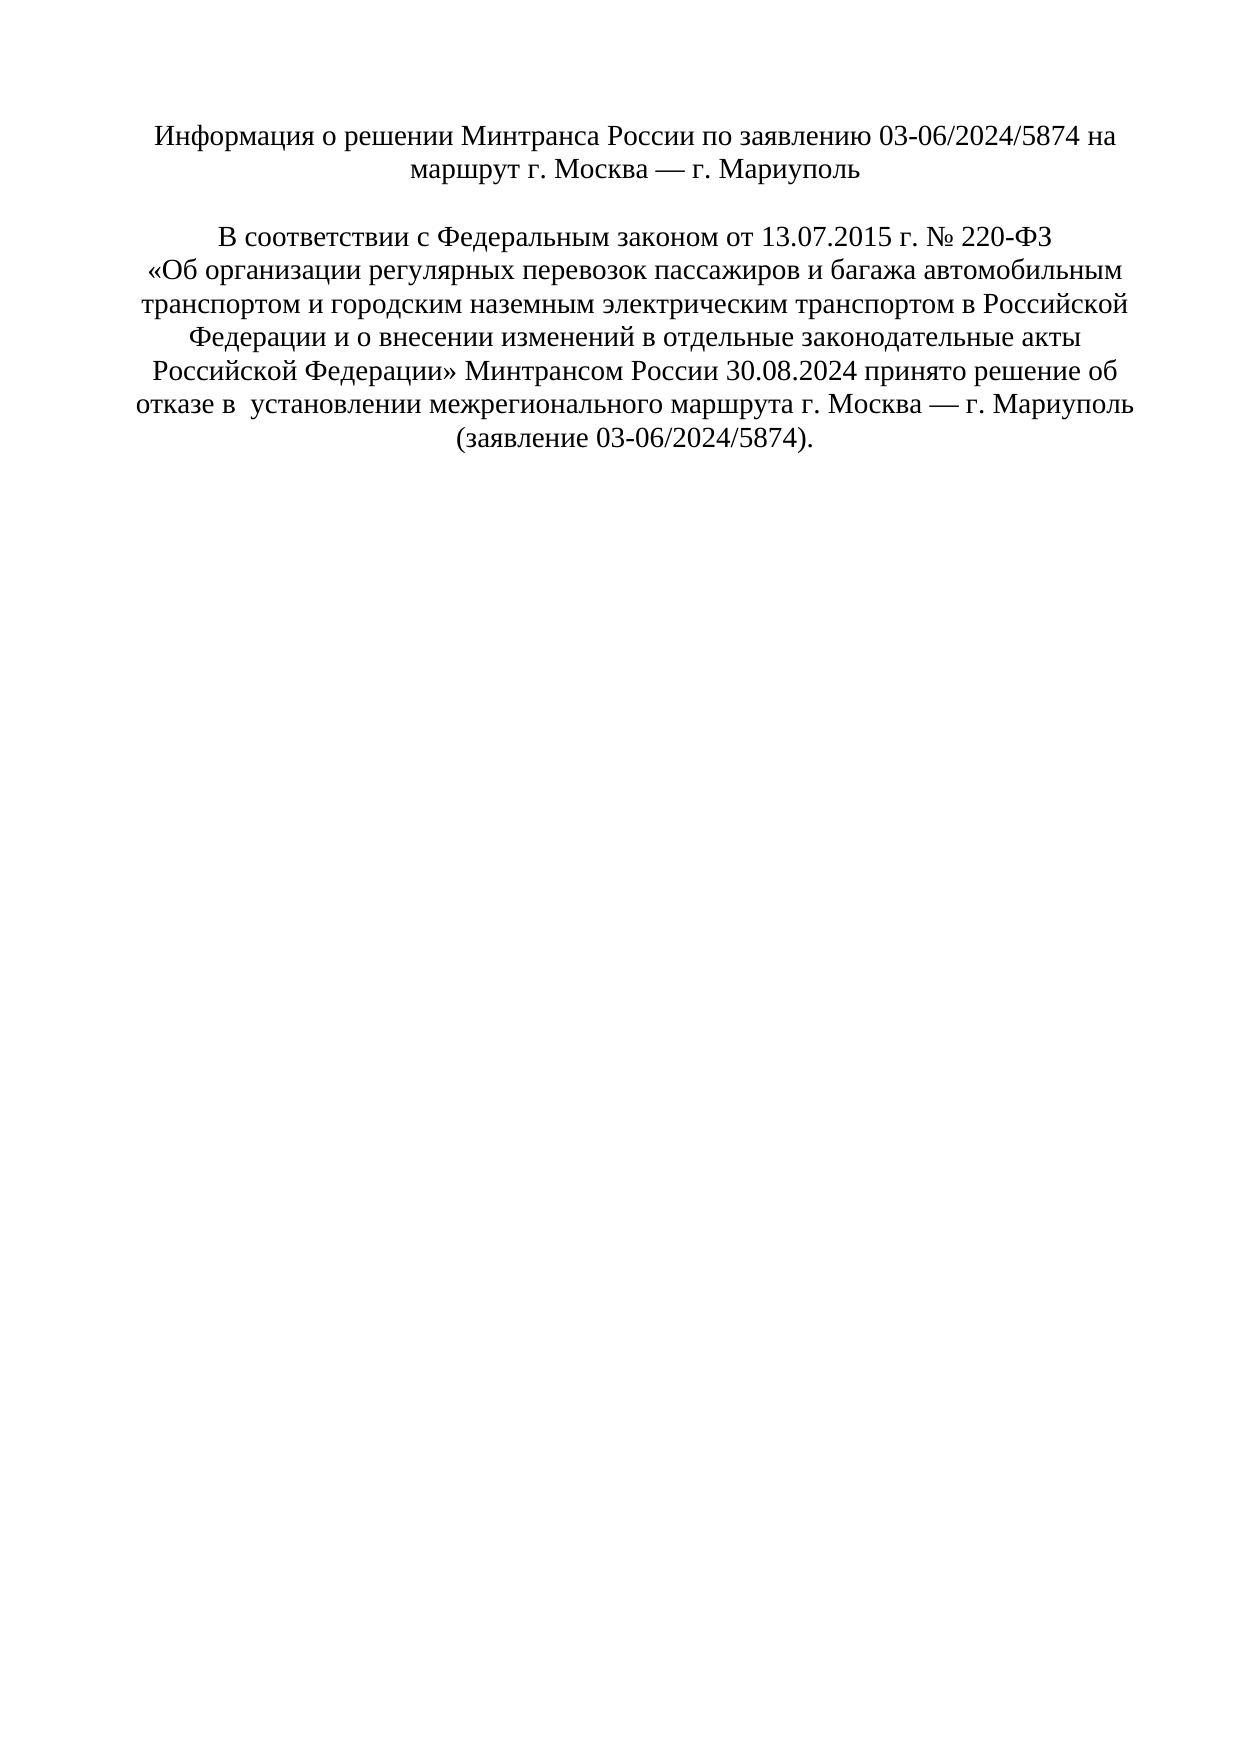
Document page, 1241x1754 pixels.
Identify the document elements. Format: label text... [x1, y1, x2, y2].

text Информация о решении Минтранса России по заявлению 03-06/2024/5874 на маршрут г. Москва — г. Мариуполь [118, 118, 1152, 185]
text В соответствии с Федеральным законом от 13.07.2015 г. № 220-ФЗ «Об организации регулярных перевозок пассажиров и багажа автомобильным транспортом и городским наземным электрическим транспортом в Российской Федерации и о внесении изменений в отдельные законодательные акты Российской Федерации» Минтрансом России 30.08.2024 принято решение об отказе в установлении межрегионального маршрута г. Москва — г. Мариуполь (заявление 03-06/2024/5874). [118, 219, 1152, 453]
